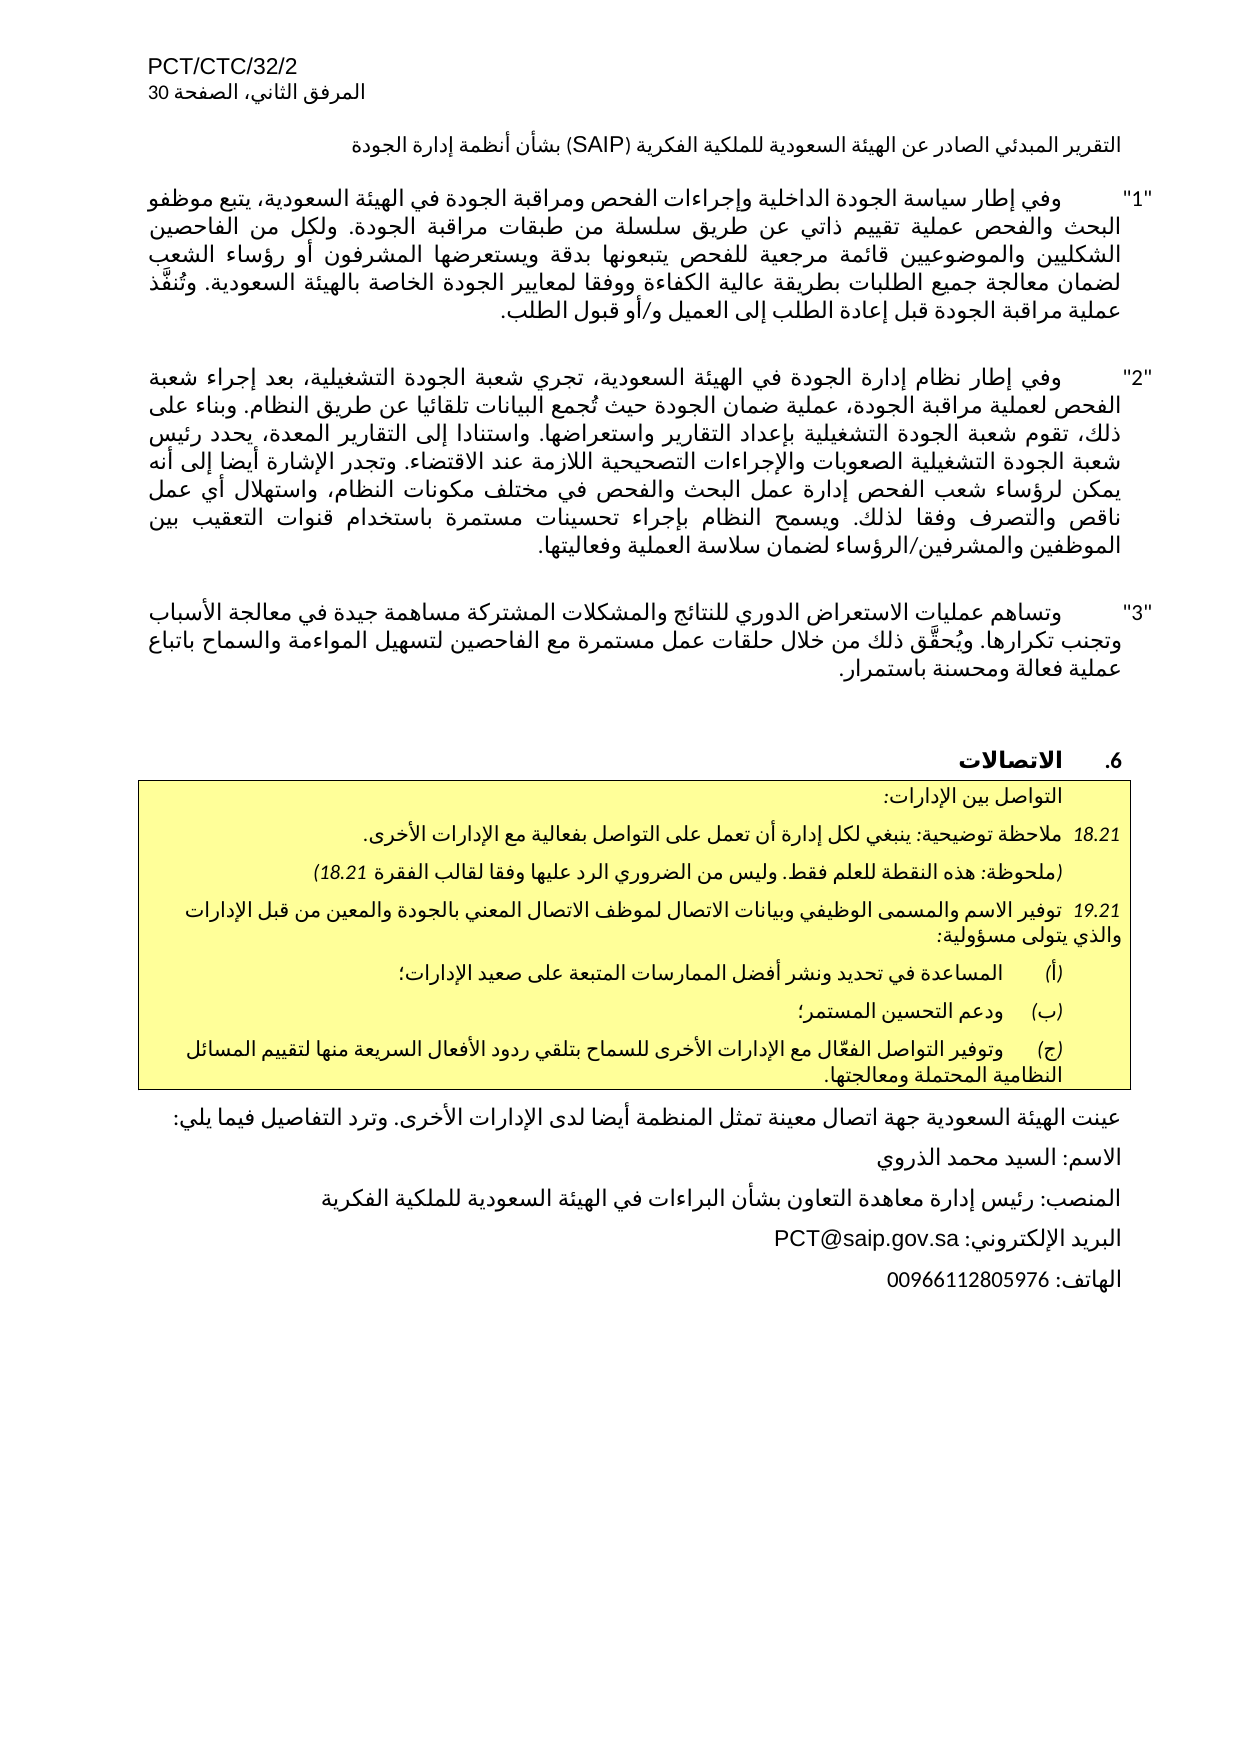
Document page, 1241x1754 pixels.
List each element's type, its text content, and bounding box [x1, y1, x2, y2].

list وفي إطار نظام إدارة الجودة في الهيئة السعودية، تجري شعبة الجودة التشغيلية، بعد إجراء شعبة الفحص لعملية مراقبة الجودة، عملية ضمان الجودة حيث تُجمع البيانات تلقائيا عن طريق النظام. وبناء على ذلك، تقوم شعبة الجودة التشغيلية بإعداد التقارير واستعراضها. واستنادا إلى التقارير المعدة، يحدد رئيس شعبة الجودة التشغيلية الصعوبات والإجراءات التصحيحية اللازمة عند الاقتضاء. وتجدر الإشارة أيضا إلى أنه يمكن لرؤساء شعب الفحص إدارة عمل البحث والفحص في مختلف مكونات النظام، واستهلال أي عمل ناقص والتصرف وفقا لذلك. ويسمح النظام بإجراء تحسينات مستمرة باستخدام قنوات التعقيب بين الموظفين والمشرفين/الرؤساء لضمان سلاسة العملية وفعاليتها. [148, 363, 1122, 559]
subtitle 6. الاتصالات [148, 746, 1122, 774]
text (أ) المساعدة في تحديد ونشر أفضل الممارسات المتبعة على صعيد الإدارات؛ [139, 957, 1130, 986]
text البريد الإلكتروني: PCT@saip.gov.sa [148, 1224, 1122, 1252]
list وفي إطار سياسة الجودة الداخلية وإجراءات الفحص ومراقبة الجودة في الهيئة السعودية، يتبع موظفو البحث والفحص عملية تقييم ذاتي عن طريق سلسلة من طبقات مراقبة الجودة. ولكل من الفاحصين الشكليين والموضوعيين قائمة مرجعية للفحص يتبعونها بدقة ويستعرضها المشرفون أو رؤساء الشعب لضمان معالجة جميع الطلبات بطريقة عالية الكفاءة ووفقا لمعايير الجودة الخاصة بالهيئة السعودية. وتُنفَّذ عملية مراقبة الجودة قبل إعادة الطلب إلى العميل و/أو قبول الطلب. [148, 184, 1122, 324]
text التواصل بين الإدارات: [139, 781, 1130, 809]
text (ج) وتوفير التواصل الفعّال مع الإدارات الأخرى للسماح بتلقي ردود الأفعال السريعة منها لتقييم المسائل النظامية المحتملة ومعالجتها. [139, 1033, 1130, 1089]
list وتساهم عمليات الاستعراض الدوري للنتائج والمشكلات المشتركة مساهمة جيدة في معالجة الأسباب وتجنب تكرارها. ويُحقَّق ذلك من خلال حلقات عمل مستمرة مع الفاحصين لتسهيل المواءمة والسماح باتباع عملية فعالة ومحسنة باستمرار. [148, 598, 1122, 682]
text 18.21 ملاحظة توضيحية: ينبغي لكل إدارة أن تعمل على التواصل بفعالية مع الإدارات الأخرى. [139, 818, 1130, 847]
text 19.21 توفير الاسم والمسمى الوظيفي وبيانات الاتصال لموظف الاتصال المعني بالجودة والمعين من قبل الإدارات والذي يتولى مسؤولية: [139, 894, 1130, 948]
text الاسم: السيد محمد الذروي [148, 1143, 1122, 1171]
text المنصب: رئيس إدارة معاهدة التعاون بشأن البراءات في الهيئة السعودية للملكية الفكرية [148, 1184, 1122, 1212]
text الهاتف: 00966112805976 [148, 1265, 1122, 1293]
text (ملحوظة: هذه النقطة للعلم فقط. وليس من الضروري الرد عليها وفقا لقالب الفقرة 18.21) [139, 856, 1130, 885]
text عينت الهيئة السعودية جهة اتصال معينة تمثل المنظمة أيضا لدى الإدارات الأخرى. وترد التفاصيل فيما يلي: [148, 1103, 1122, 1131]
text (ب) ودعم التحسين المستمر؛ [139, 995, 1130, 1024]
